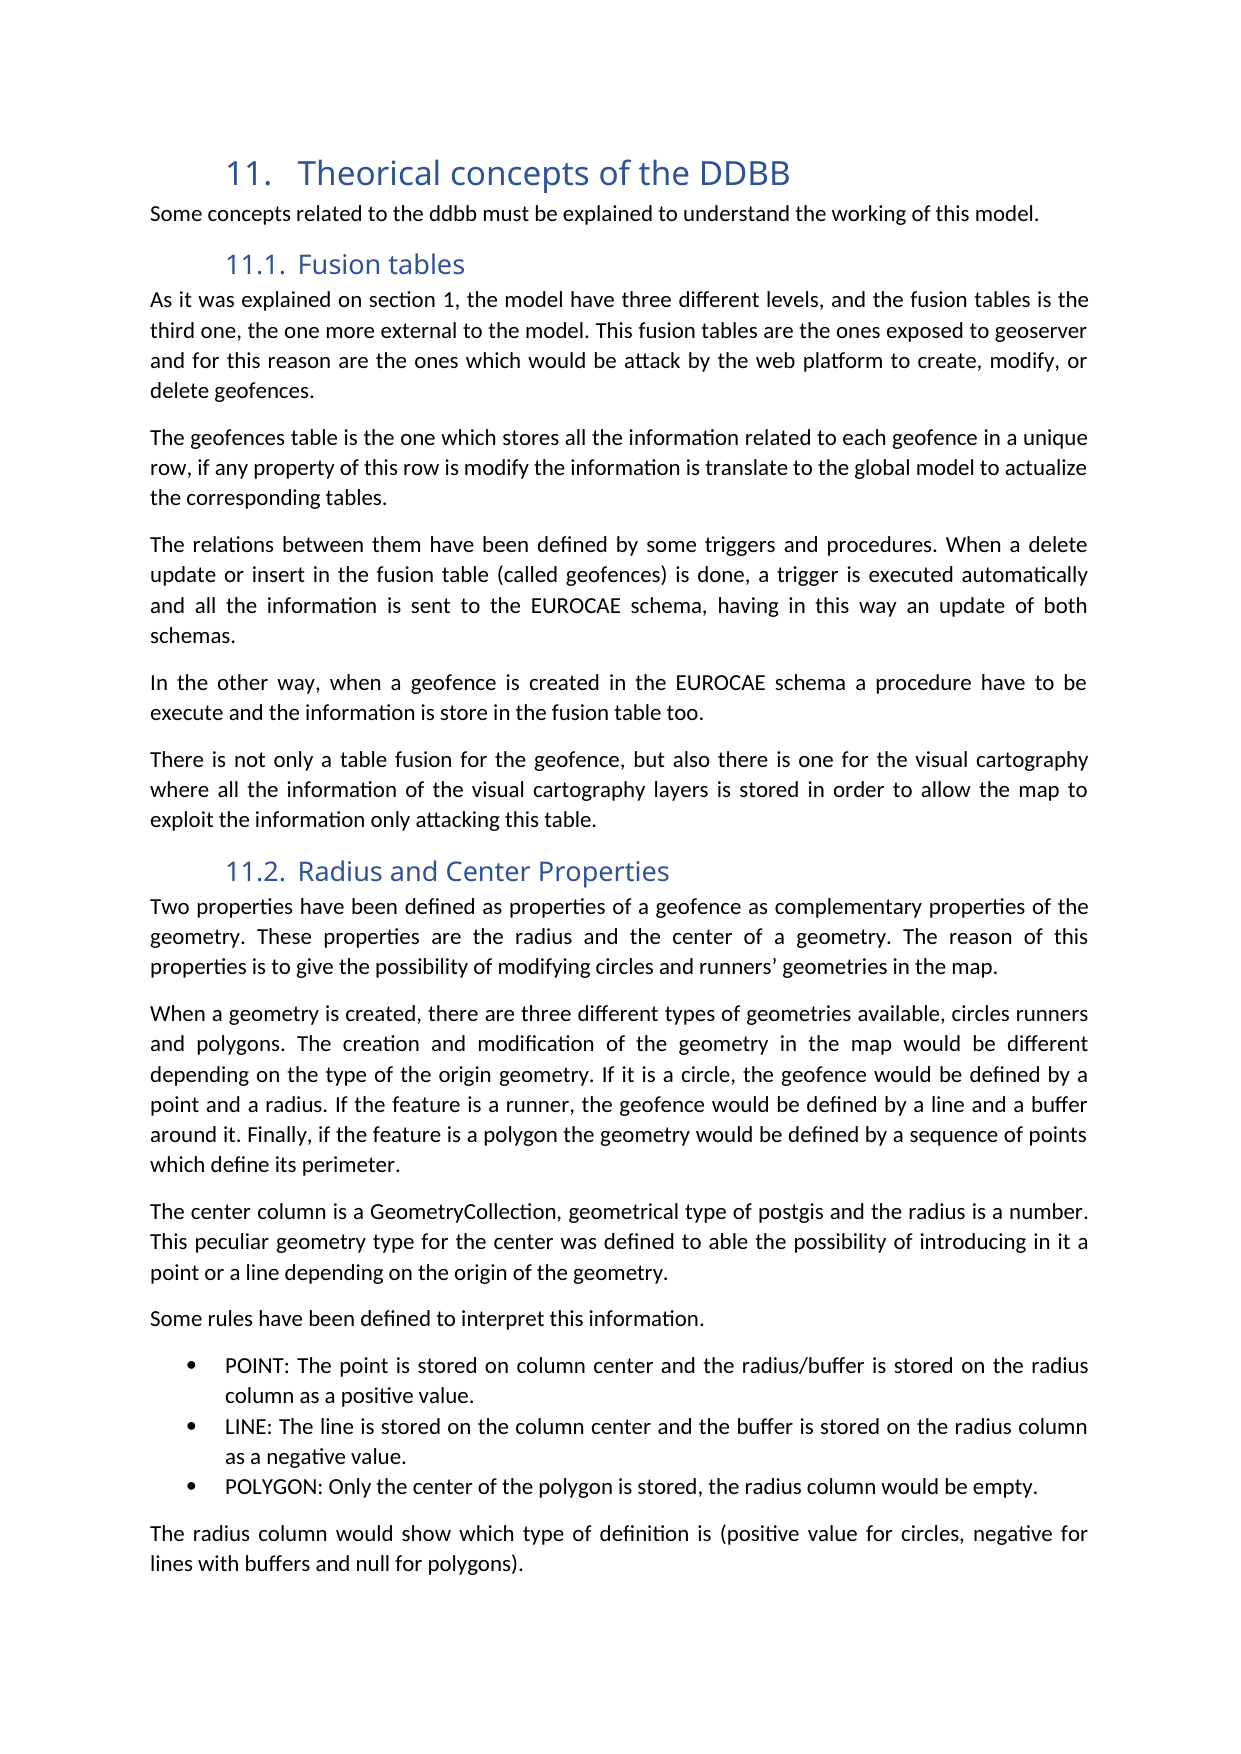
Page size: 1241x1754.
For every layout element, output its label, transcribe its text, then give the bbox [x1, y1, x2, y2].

list POLYGON: Only the center of the polygon is stored, the radius column would be empty. [187, 1472, 1090, 1500]
list LINE: The line is stored on the column center and the buffer is stored on the radius column as a negative value. [187, 1412, 1090, 1470]
text The geofences table is the one which stores all the information related to each geofence in a unique row, if any property of this row is modify the information is translate to the global model to actualize the corresponding tables. [150, 423, 1090, 512]
text The relations between them have been defined by some triggers and procedures. When a delete update or insert in the fusion table (called geofences) is done, a trigger is executed automatically and all the information is sent to the EUROCAE schema, having in this way an update of both schemas. [150, 530, 1090, 649]
text In the other way, when a geofence is created in the EUROCAE schema a procedure have to be execute and the information is store in the fusion table too. [150, 668, 1090, 726]
text When a geometry is created, there are three different types of geometries available, circles runners and polygons. The creation and modification of the geometry in the map would be different depending on the type of the origin geometry. If it is a circle, the geofence would be defined by a point and a radius. If the feature is a runner, the geofence would be defined by a line and a buffer around it. Finally, if the feature is a polygon the geometry would be defined by a sequence of points which define its perimeter. [150, 999, 1090, 1178]
text Some concepts related to the ddbb must be explained to understand the working of this model. [150, 199, 1090, 227]
text Two properties have been defined as properties of a geofence as complementary properties of the geometry. These properties are the radius and the center of a geometry. The reason of this properties is to give the possibility of modifying circles and runners’ geometries in the map. [150, 892, 1090, 981]
subtitle Fusion tables [225, 246, 1090, 283]
text The radius column would show which type of definition is (positive value for circles, negative for lines with buffers and null for polygons). [150, 1519, 1090, 1577]
text As it was explained on section 1, the model have three different levels, and the fusion tables is the third one, the one more external to the model. This fusion tables are the ones exposed to geoserver and for this reason are the ones which would be attack by the web platform to create, modify, or delete geofences. [150, 286, 1090, 404]
list POINT: The point is stored on column center and the radius/buffer is stored on the radius column as a positive value. [187, 1351, 1090, 1410]
text Some rules have been defined to interpret this information. [150, 1304, 1090, 1333]
subtitle Radius and Center Properties [225, 852, 1090, 889]
subtitle Theorical concepts of the DDBB [225, 150, 1090, 195]
text The center column is a GeometryCollection, geometrical type of postgis and the radius is a number. This peculiar geometry type for the center was defined to able the possibility of introducing in it a point or a line depending on the origin of the geometry. [150, 1197, 1090, 1286]
text There is not only a table fusion for the geofence, but also there is one for the visual cartography where all the information of the visual cartography layers is stored in order to allow the map to exploit the information only attacking this table. [150, 745, 1090, 833]
